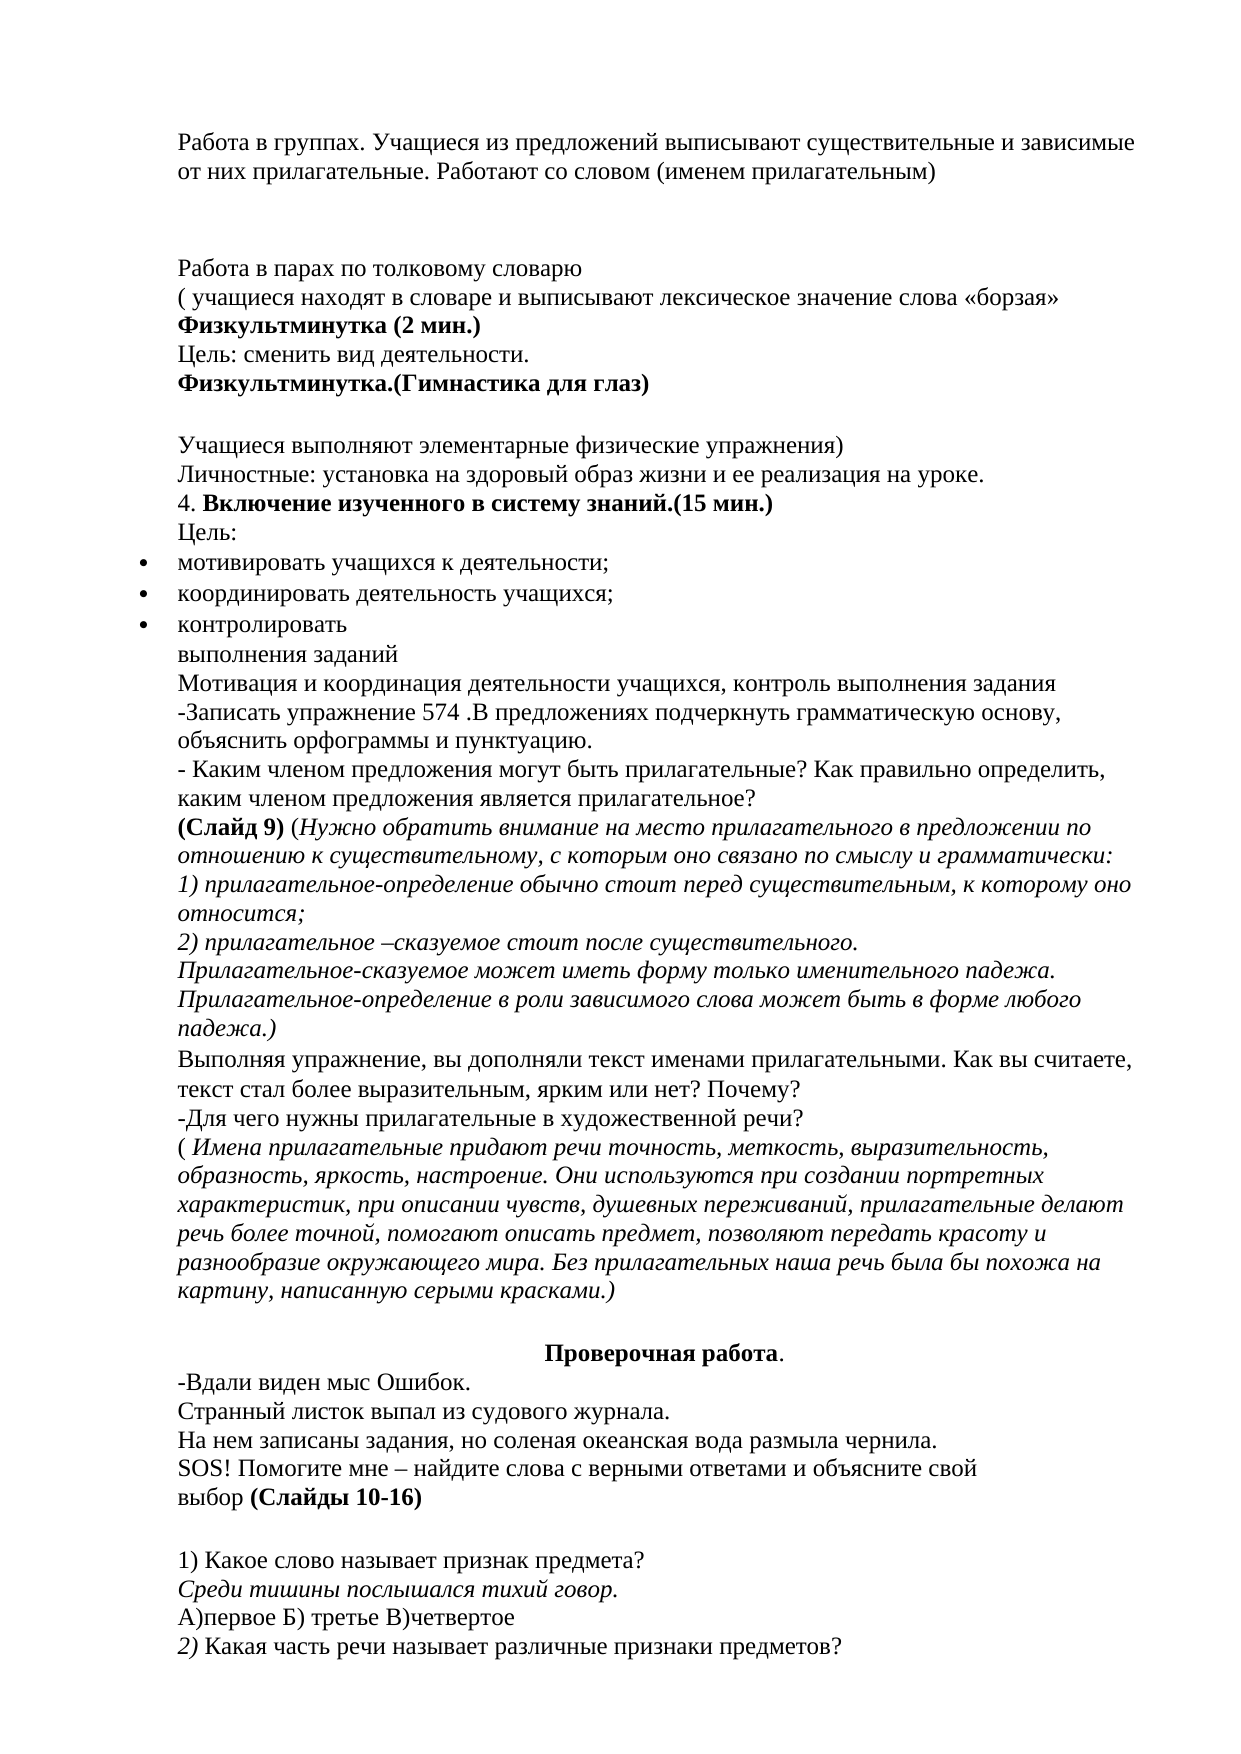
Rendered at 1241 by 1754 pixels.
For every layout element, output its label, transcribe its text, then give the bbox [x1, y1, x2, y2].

list координировать деятельность учащихся; [140, 576, 1152, 607]
text Работа в парах по толковому словарю [177, 253, 1152, 282]
text - Каким членом предложения могут быть прилагательные? Как правильно определить, каким членом предложения является прилагательное? [177, 754, 1152, 812]
text -Вдали виден мыс Ошибок. Странный листок выпал из судового журнала. [177, 1367, 1152, 1425]
list мотивировать учащихся к деятельности; [140, 546, 1152, 576]
text выполнения заданий [177, 637, 1152, 668]
text 1) Какое слово называет признак предмета? [177, 1545, 1152, 1574]
text Прилагательное-сказуемое может иметь форму только именительного падежа. Прилагательное-определение в роли зависимого слова может быть в форме любого падежа.) [177, 956, 1152, 1042]
text Физкультминутка (2 мин.) [177, 310, 1152, 339]
text (Слайд 9) (Нужно обратить внимание на место прилагательного в предложении по отношению к существительному, с которым оно связано по смыслу и грамматически: [177, 812, 1152, 869]
list контролировать [140, 607, 1152, 637]
text Проверочная работа. [177, 1338, 1152, 1367]
text Среди тишины послышался тихий говор. [177, 1574, 1152, 1602]
text ( Имена прилагательные придают речи точность, меткость, выразительность, образность, яркость, настроение. Они используются при создании портретных характеристик, при описании чувств, душевных переживаний, прилагательные делают речь более точной, помогают описать предмет, позволяют передать красоту и разнообразие окружающего мира. Без прилагательных наша речь была бы похожа на картину, написанную серыми красками.) [177, 1132, 1152, 1304]
text Мотивация и координация деятельности учащихся, контроль выполнения задания [177, 668, 1152, 697]
text 1) прилагательное-определение обычно стоит перед существительным, к которому оно относится; [177, 869, 1152, 927]
text Работа в группах. Учащиеся из предложений выписывают существительные и зависимые от них прилагательные. Работают со словом (именем прилагательным) [177, 127, 1152, 185]
text Физкультминутка.(Гимнастика для глаз) [177, 368, 1152, 397]
text Учащиеся выполняют элементарные физические упражнения) [177, 431, 1152, 459]
text 4. Включение изученного в систему знаний.(15 мин.) [177, 488, 1152, 517]
text 2) Какая часть речи называет различные признаки предметов? [177, 1631, 1152, 1660]
text -Записать упражнение 574 .В предложениях подчеркнуть грамматическую основу, объяснить орфограммы и пунктуацию. [177, 697, 1152, 754]
text Личностные: установка на здоровый образ жизни и ее реализация на уроке. [177, 459, 1152, 488]
text Выполняя упражнение, вы дополняли текст именами прилагательными. Как вы считаете, текст стал более выразительным, ярким или нет? Почему? [177, 1042, 1152, 1103]
text -Для чего нужны прилагательные в художественной речи? [177, 1103, 1152, 1132]
text А)первое Б) третье В)четвертое [177, 1602, 1152, 1631]
text На нем записаны задания, но соленая океанская вода размыла чернила. SOS! Помогите мне – найдите слова с верными ответами и объясните свой выбор (Слайды 10-16) [177, 1425, 1152, 1511]
text 2) прилагательное –сказуемое стоит после существительного. [177, 927, 1152, 956]
text Цель: сменить вид деятельности. [177, 339, 1152, 368]
text Цель: [177, 517, 1152, 546]
text ( учащиеся находят в словаре и выписывают лексическое значение слова «борзая» [177, 282, 1152, 310]
